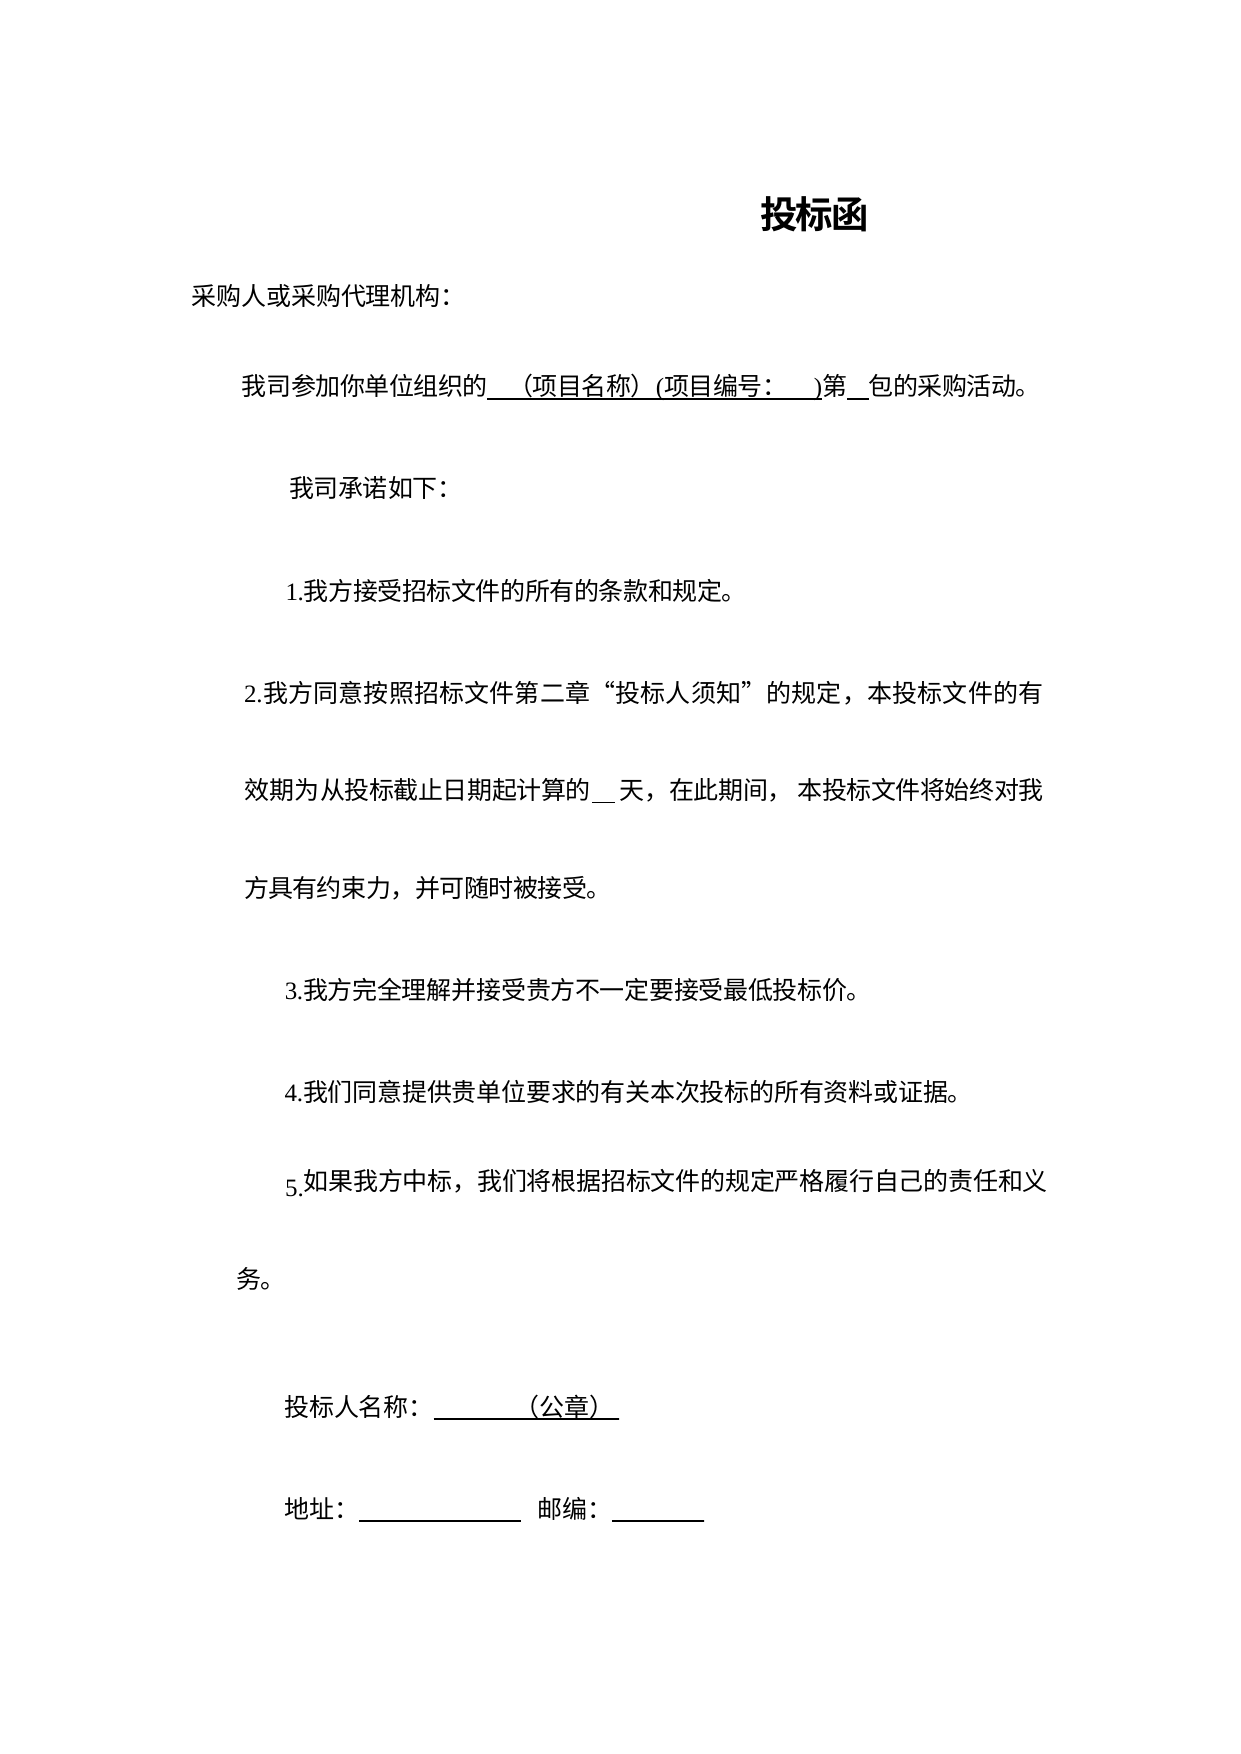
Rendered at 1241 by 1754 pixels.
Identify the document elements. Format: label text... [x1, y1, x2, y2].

text 5.如果我方中标，我们将根据招标文件的规定严格履行自己的责任和义务。 [236, 1160, 1049, 1323]
text 1.我方接受招标文件的所有的条款和规定。 [237, 557, 1049, 622]
text 我司参加你单位组织的 （项目名称）(项目编号： )第 包的采购活动。 [192, 352, 1049, 417]
text 投标人名称： （公章） [235, 1373, 1049, 1438]
text 采购人或采购代理机构： [191, 262, 1049, 327]
text 4.我们同意提供贵单位要求的有关本次投标的所有资料或证据。 [235, 1058, 1049, 1123]
text 投标函 [581, 180, 1049, 245]
text 2.我方同意按照招标文件第二章“投标人须知”的规定，本投标文件的有效期为从投标截止日期起计算的 天，在此期间， 本投标文件将始终对我方具有约束力，并可随时被接受。 [244, 659, 1044, 919]
text 3.我方完全理解并接受贵方不一定要接受最低投标价。 [236, 956, 1049, 1021]
text 地址： 邮编： [235, 1475, 1049, 1540]
text 我司承诺如下： [241, 454, 1049, 519]
